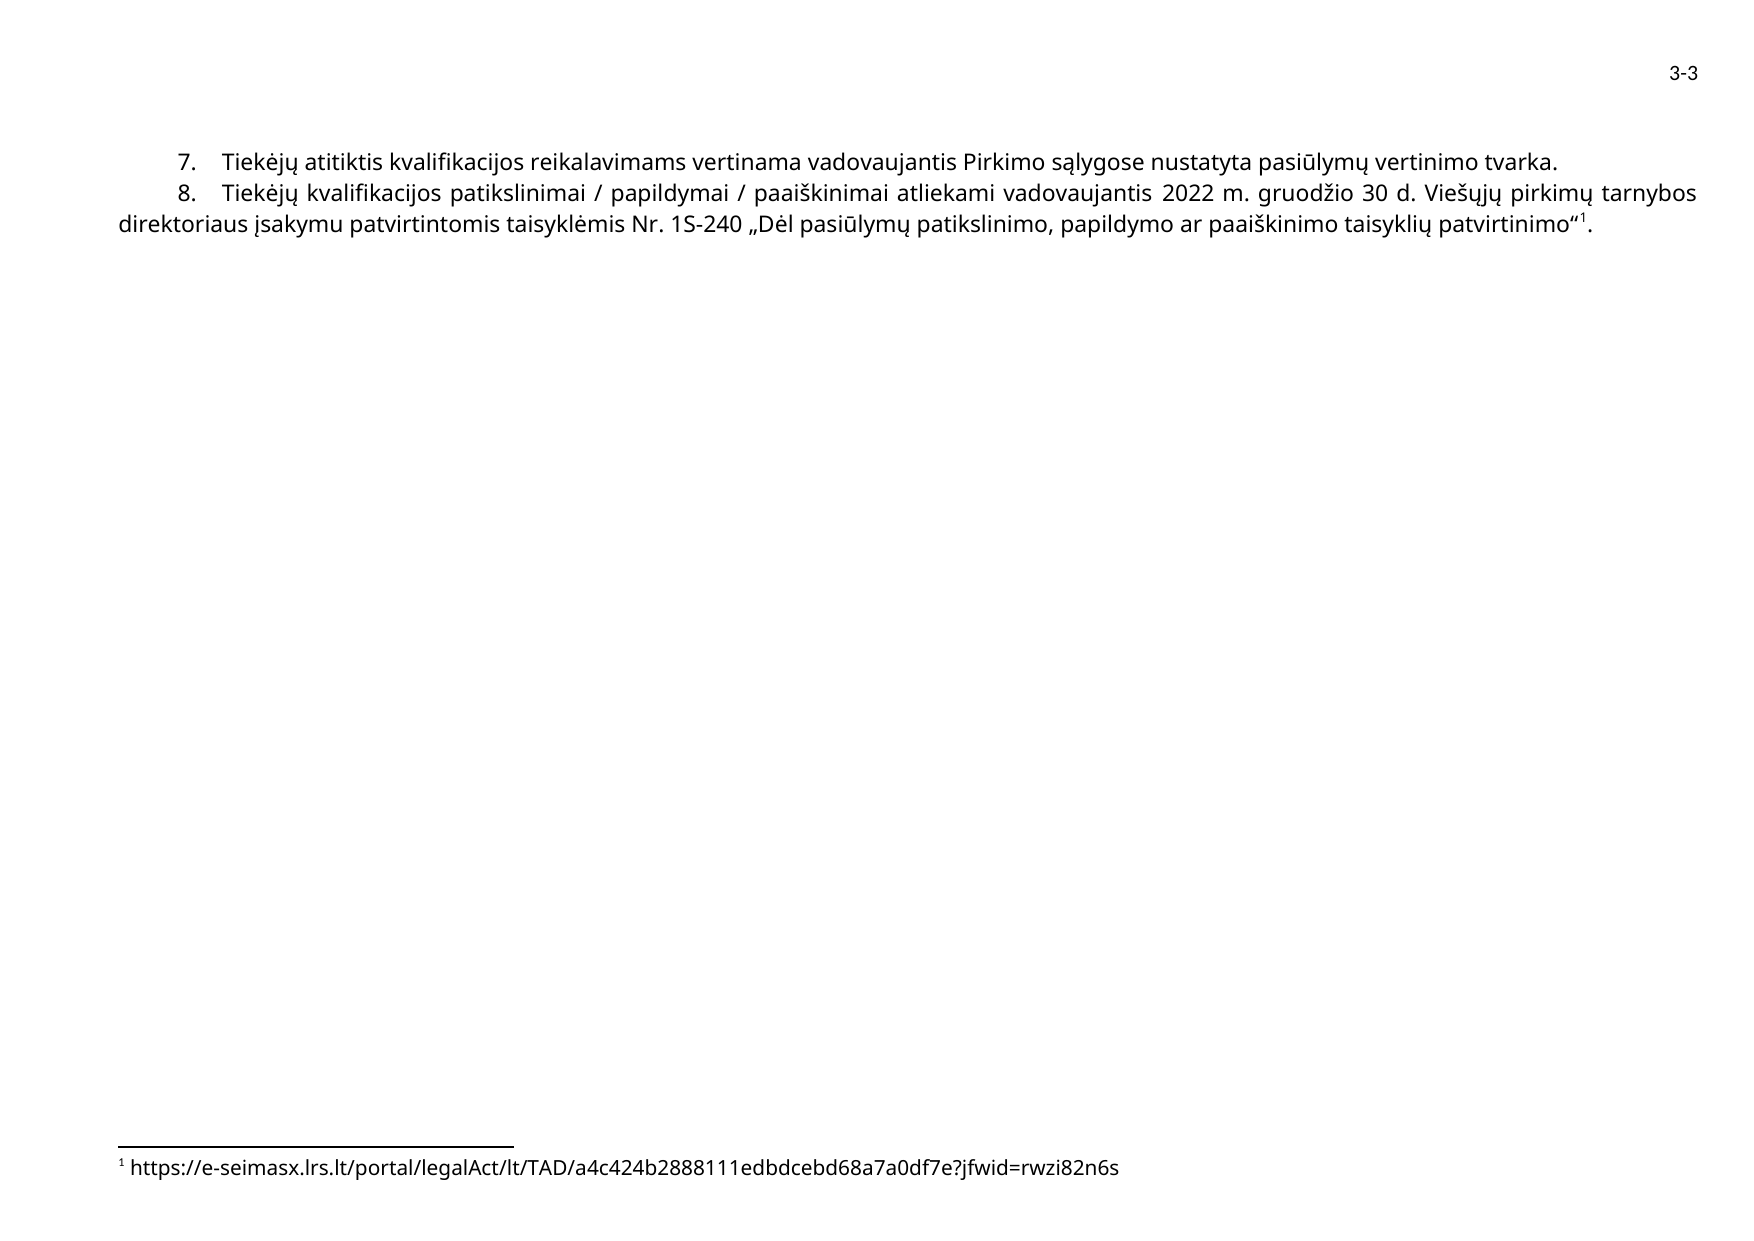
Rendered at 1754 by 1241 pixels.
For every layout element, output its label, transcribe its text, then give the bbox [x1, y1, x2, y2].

list Tiekėjų atitiktis kvalifikacijos reikalavimams vertinama vadovaujantis Pirkimo sąlygose nustatyta pasiūlymų vertinimo tvarka. [118, 146, 1698, 177]
list Tiekėjų kvalifikacijos patikslinimai / papildymai / paaiškinimai atliekami vadovaujantis 2022 m. gruodžio 30 d. Viešųjų pirkimų tarnybos direktoriaus įsakymu patvirtintomis taisyklėmis Nr. 1S-240 „Dėl pasiūlymų patikslinimo, papildymo ar paaiškinimo taisyklių patvirtinimo“. [118, 177, 1698, 239]
